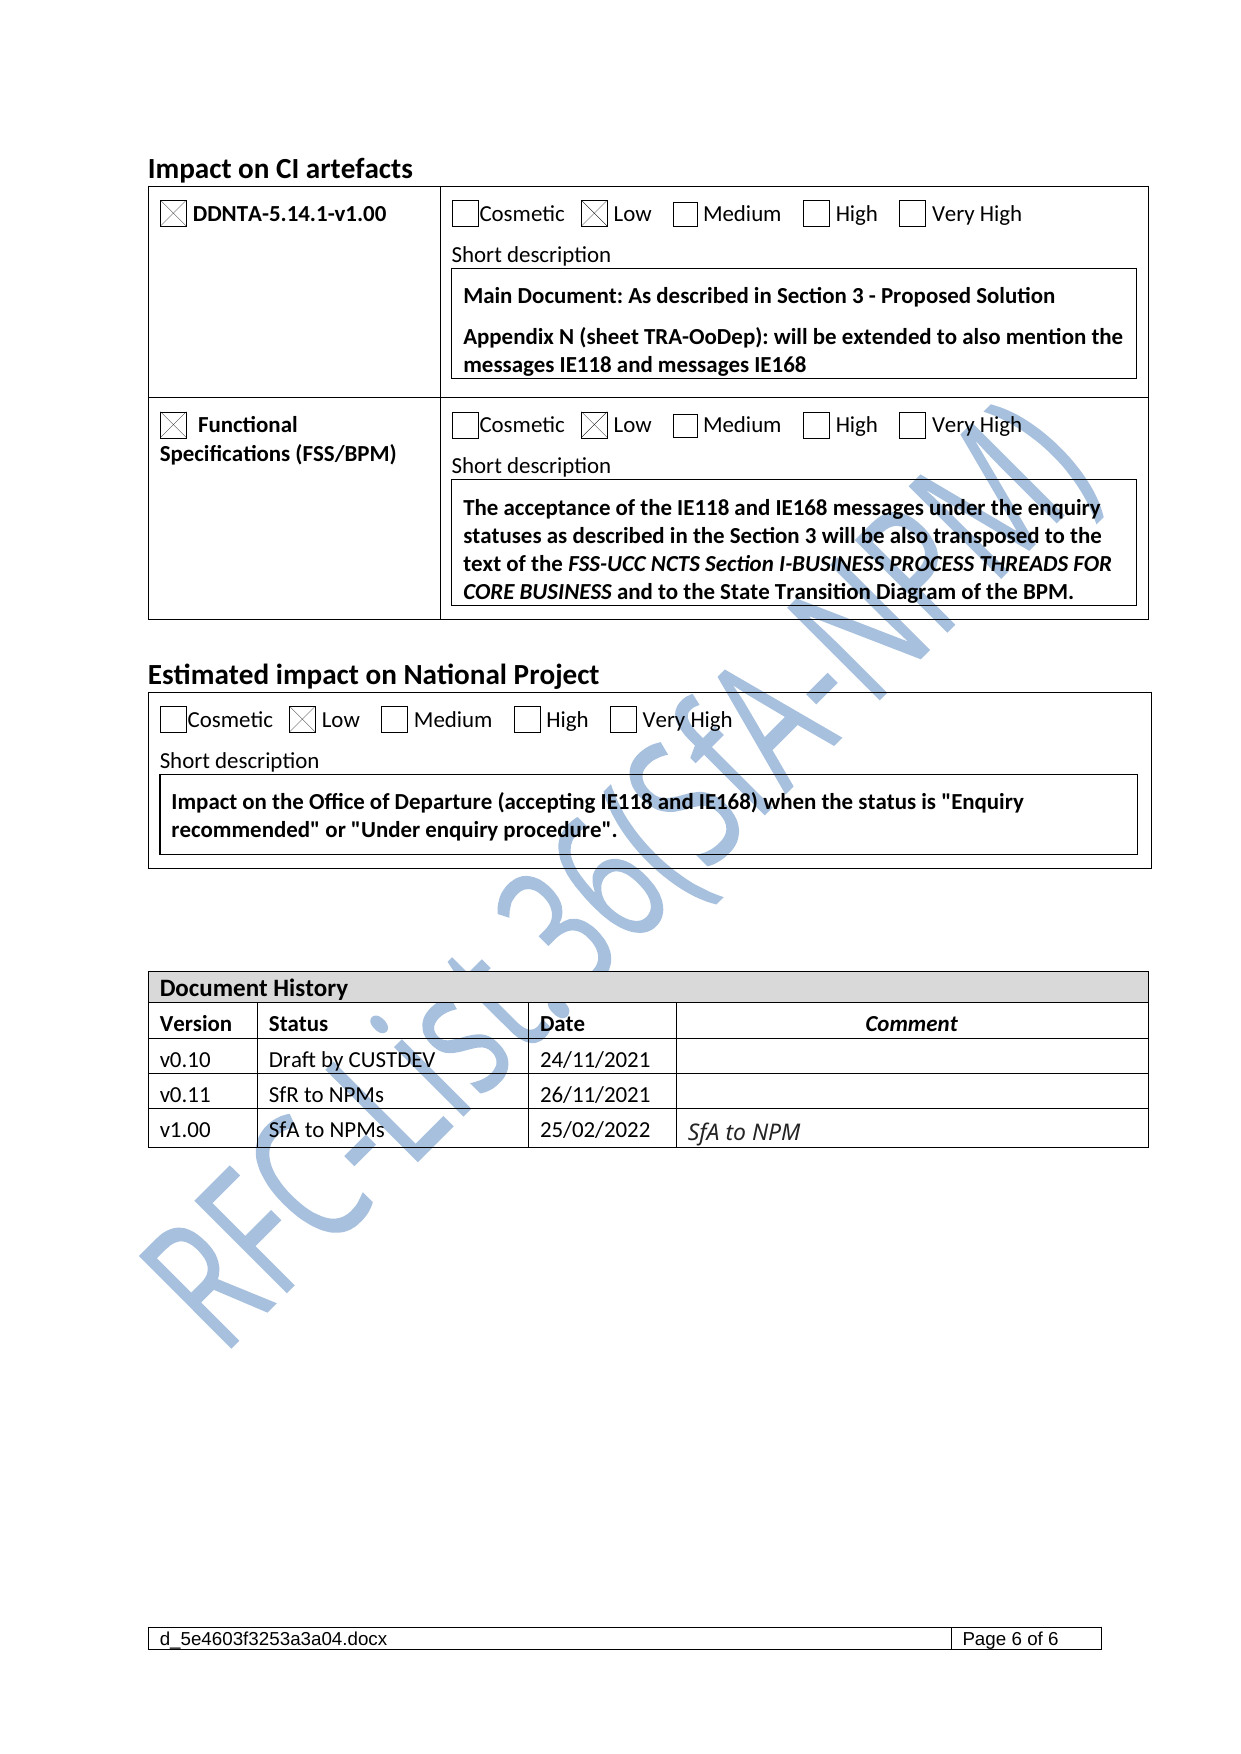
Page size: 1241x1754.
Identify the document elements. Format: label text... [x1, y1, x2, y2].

table_cell Date [529, 1003, 676, 1038]
table_cell [677, 1074, 1148, 1108]
table_header Cosmetic Low Medium High Very High Short description [441, 187, 1148, 397]
table_cell SfA to NPM [677, 1109, 1148, 1147]
table_cell 26/11/2021 [529, 1074, 676, 1108]
table_cell Status [258, 1003, 528, 1038]
table_cell v1.00 [149, 1109, 257, 1147]
text Estimated impact on National Project [148, 656, 1102, 692]
table_cell Comment [677, 1003, 1148, 1038]
table_cell [677, 1039, 1148, 1073]
table_cell SfA to NPMs [258, 1109, 528, 1147]
table_cell SfR to NPMs [258, 1074, 528, 1108]
table_cell Draft by CUSTDEV [258, 1039, 528, 1073]
table_cell v0.10 [149, 1039, 257, 1073]
table_cell v0.11 [149, 1074, 257, 1108]
text Impact on CI artefacts [148, 150, 1102, 186]
table_cell Functional Specifications (FSS/BPM) [149, 398, 440, 619]
table_cell 25/02/2022 [529, 1109, 676, 1147]
table_cell 24/11/2021 [529, 1039, 676, 1073]
table_cell Cosmetic Low Medium High Very High Short description [441, 398, 1148, 619]
table_cell Version [149, 1003, 257, 1038]
table_header Document History [149, 972, 1148, 1002]
table_header Cosmetic Low Medium High Very High Short description [149, 693, 1151, 868]
table_header DDNTA-5.14.1-v1.00 [149, 187, 440, 397]
